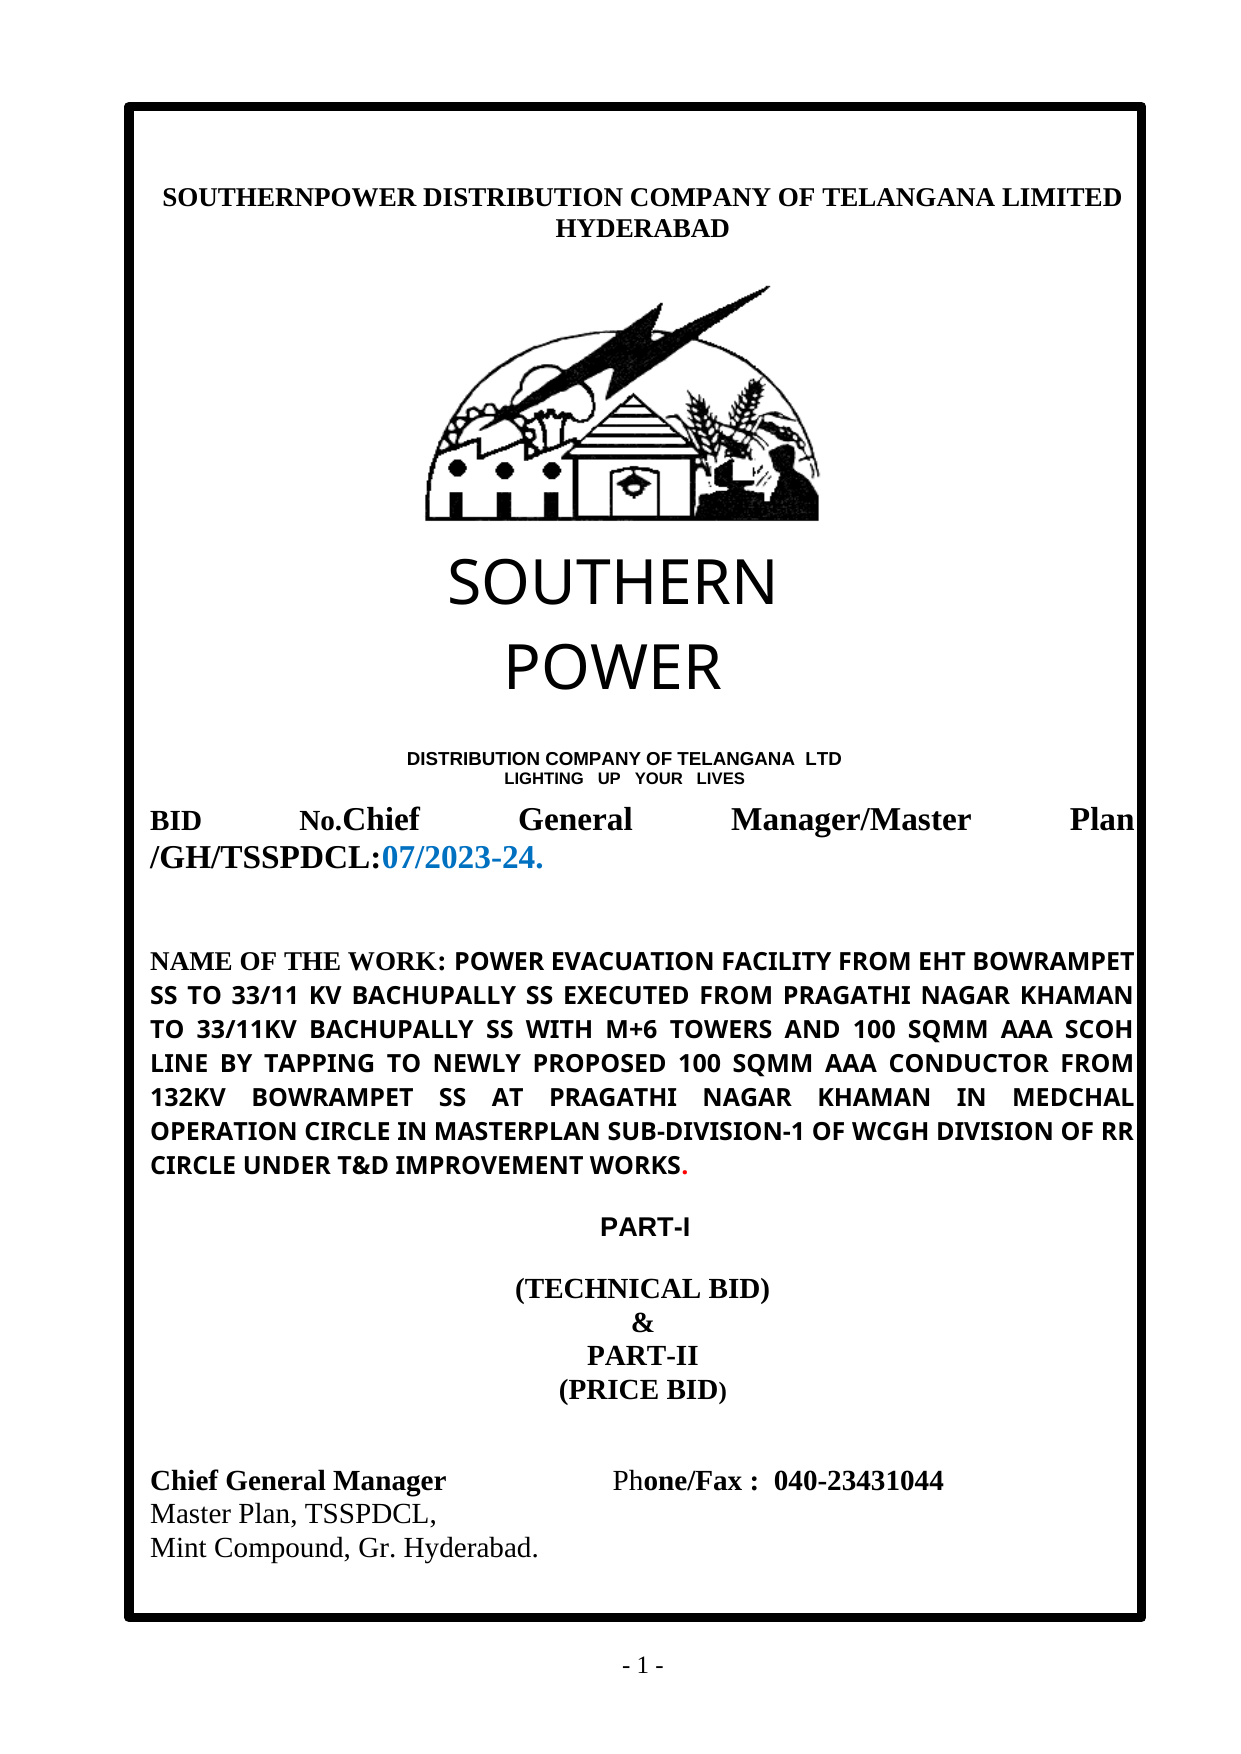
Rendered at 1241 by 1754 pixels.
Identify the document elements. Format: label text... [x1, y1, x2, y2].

text NAME OF THE WORK: POWER EVACUATION FACILITY FROM EHT BOWRAMPET SS TO 33/11 KV BACHUPALLY SS EXECUTED FROM PRAGATHI NAGAR KHAMAN TO 33/11KV BACHUPALLY SS WITH M+6 TOWERS AND 100 SQMM AAA SCOH LINE BY TAPPING TO NEWLY PROPOSED 100 SQMM AAA CONDUCTOR FROM 132KV BOWRAMPET SS AT PRAGATHI NAGAR KHAMAN IN MEDCHAL OPERATION CIRCLE IN MASTERPLAN SUB-DIVISION-1 OF WCGH DIVISION OF RR CIRCLE UNDER T&D IMPROVEMENT WORKS. [150, 943, 1135, 1182]
text PART-I [525, 1211, 1135, 1242]
text BID No.Chief General Manager/Master Plan /GH/TSSPDCL:07/2023-24. [150, 799, 1135, 875]
text HYDERABAD [150, 212, 1135, 243]
text Mint Compound, Gr. Hyderabad. [150, 1530, 1135, 1564]
text SOUTHERNPOWER DISTRIBUTION COMPANY OF TELANGANA LIMITED [150, 181, 1135, 212]
picture [314, 260, 949, 531]
text (PRICE BID) [150, 1372, 1135, 1406]
text PART-II [150, 1338, 1135, 1372]
text & [150, 1305, 1135, 1338]
text (TECHNICAL BID) [150, 1271, 1135, 1305]
text Chief General Manager Phone/Fax : 040-23431044 [150, 1463, 1135, 1497]
text Master Plan, TSSPDCL, [150, 1497, 1135, 1530]
